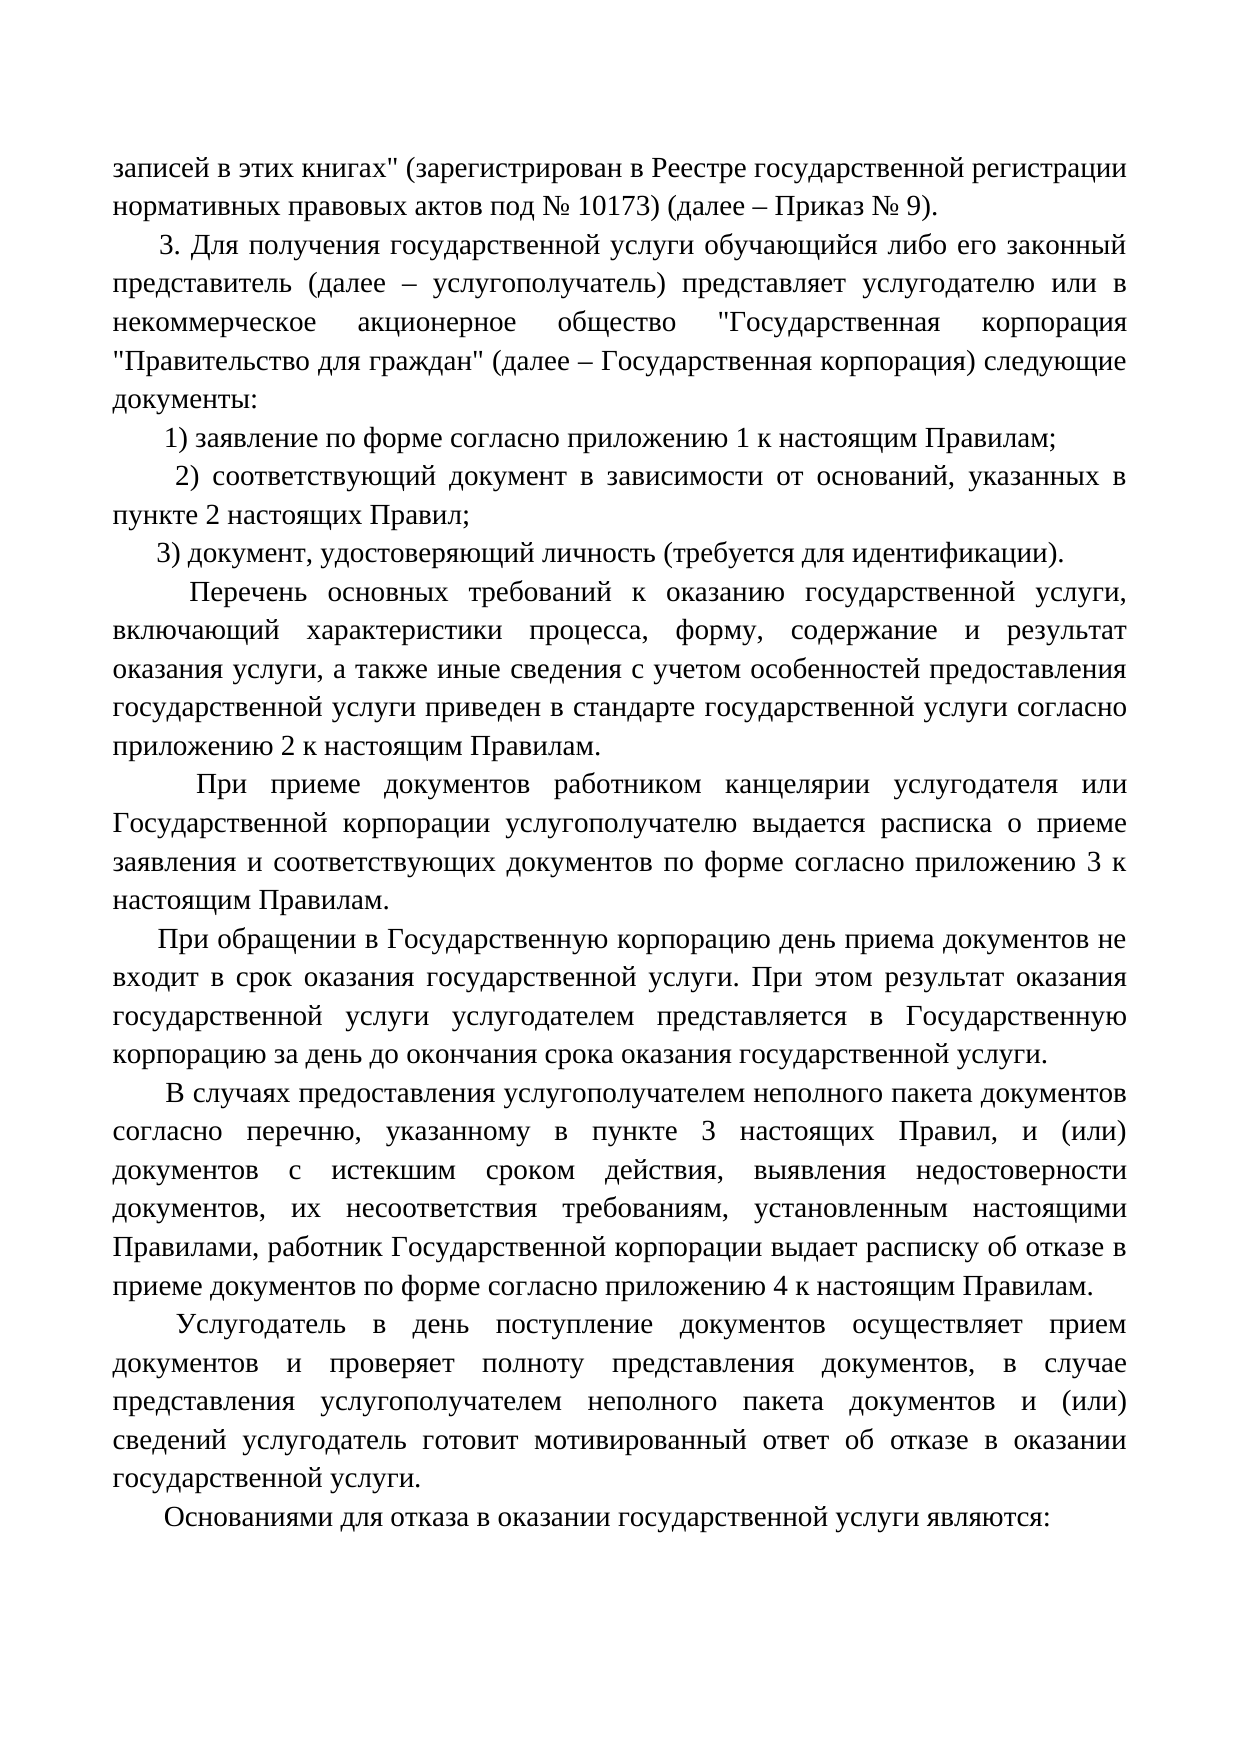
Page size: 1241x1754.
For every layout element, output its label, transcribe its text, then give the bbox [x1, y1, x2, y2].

text При приеме документов работником канцелярии услугодателя или Государственной корпорации услугополучателю выдается расписка о приеме заявления и соответствующих документов по форме согласно приложению 3 к настоящим Правилам. [112, 767, 1128, 916]
text 3) документ, удостоверяющий личность (требуется для идентификации). [112, 535, 1128, 569]
text При обращении в Государственную корпорацию день приема документов не входит в срок оказания государственной услуги. При этом результат оказания государственной услуги услугодателем представляется в Государственную корпорацию за день до окончания срока оказания государственной услуги. [112, 921, 1128, 1070]
text В случаях предоставления услугополучателем неполного пакета документов согласно перечню, указанному в пункте 3 настоящих Правил, и (или) документов с истекшим сроком действия, выявления недостоверности документов, их несоответствия требованиям, установленным настоящими Правилами, работник Государственной корпорации выдает расписку об отказе в приеме документов по форме согласно приложению 4 к настоящим Правилам. [112, 1075, 1128, 1301]
text 1) заявление по форме согласно приложению 1 к настоящим Правилам; [112, 420, 1128, 453]
text 2) соответствующий документ в зависимости от оснований, указанных в пункте 2 настоящих Правил; [112, 458, 1128, 530]
text Перечень основных требований к оказанию государственной услуги, включающий характеристики процесса, форму, содержание и результат оказания услуги, а также иные сведения с учетом особенностей предоставления государственной услуги приведен в стандарте государственной услуги согласно приложению 2 к настоящим Правилам. [112, 574, 1128, 762]
text 3. Для получения государственной услуги обучающийся либо его законный представитель (далее – услугополучатель) представляет услугодателю или в некоммерческое акционерное общество "Государственная корпорация "Правительство для граждан" (далее – Государственная корпорация) следующие документы: [112, 227, 1128, 415]
text Услугодатель в день поступление документов осуществляет прием документов и проверяет полноту представления документов, в случае представления услугополучателем неполного пакета документов и (или) сведений услугодатель готовит мотивированный ответ об отказе в оказании государственной услуги. [112, 1306, 1128, 1494]
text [112, 150, 1128, 222]
text Основаниями для отказа в оказании государственной услуги являются: [112, 1499, 1128, 1532]
